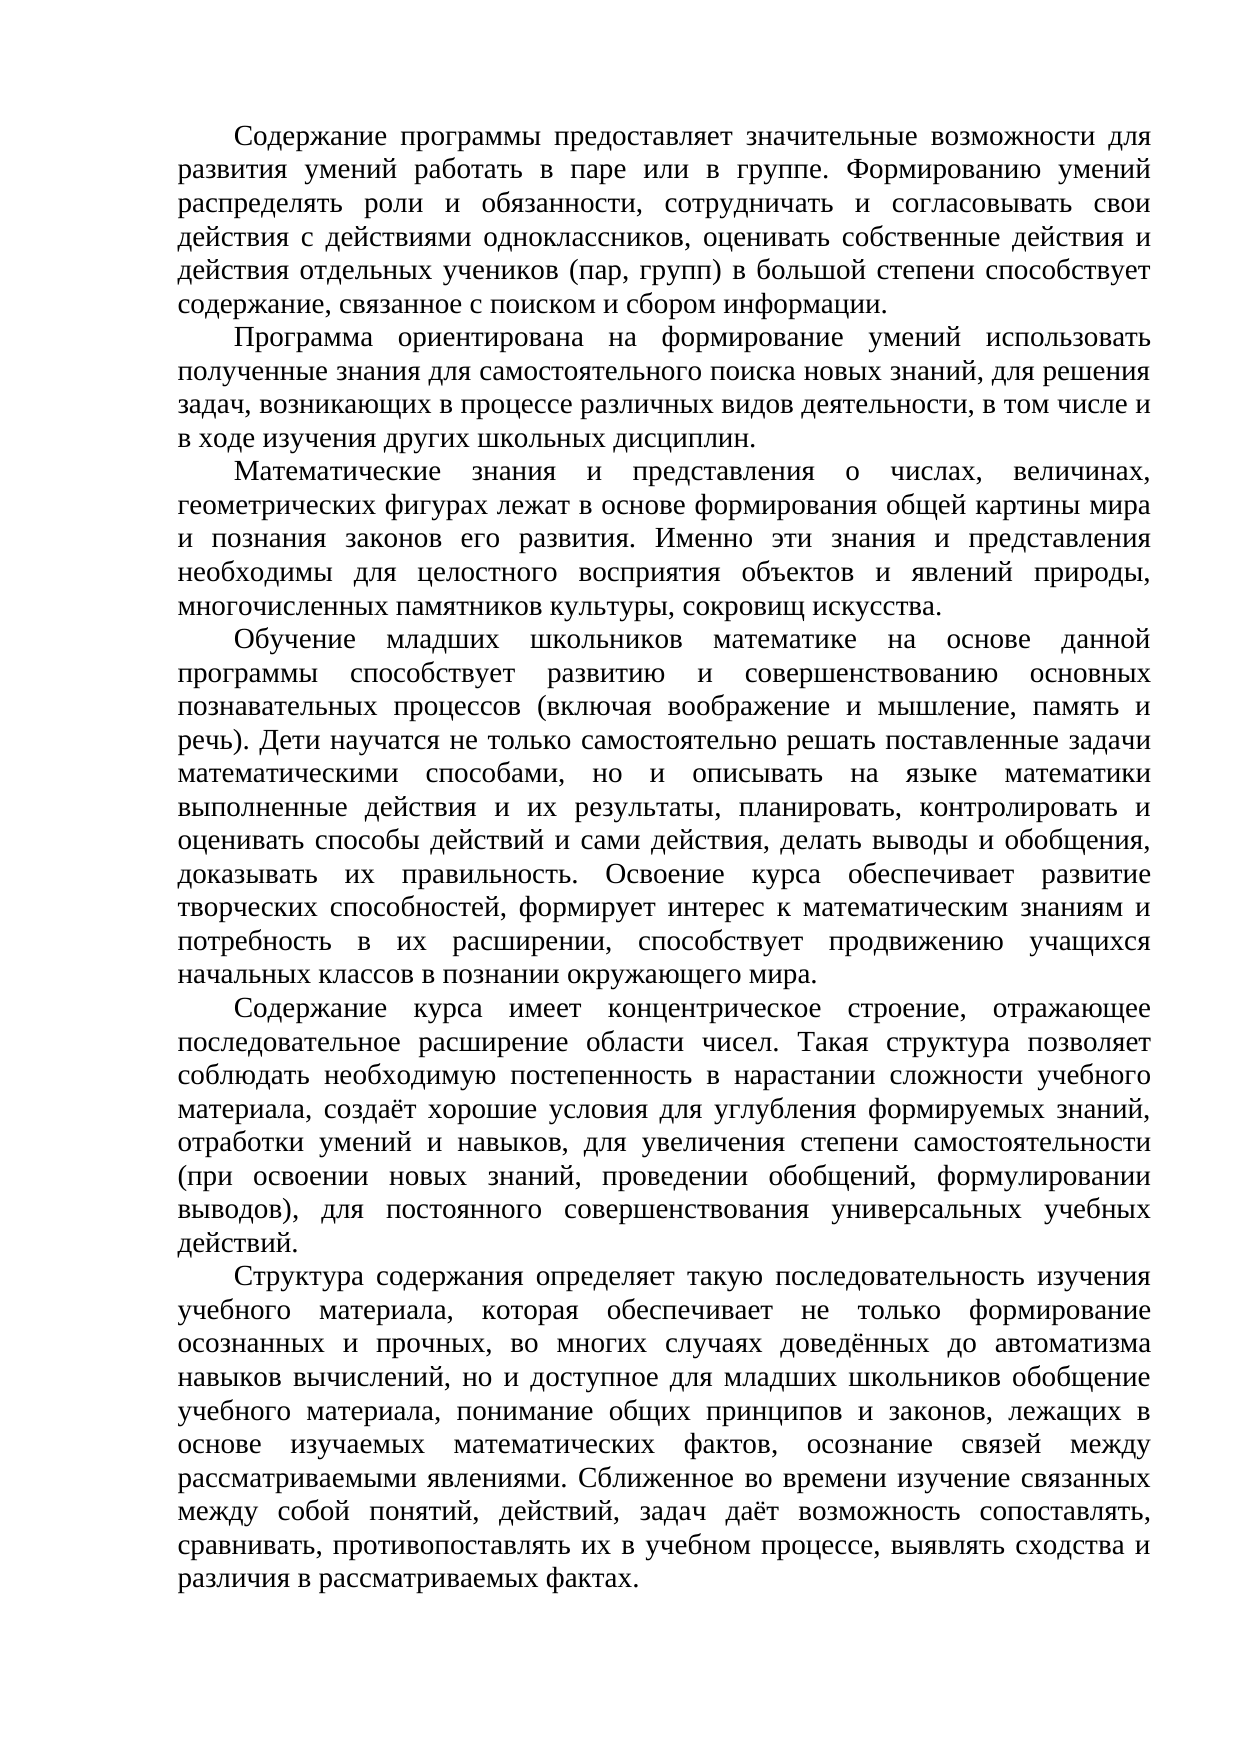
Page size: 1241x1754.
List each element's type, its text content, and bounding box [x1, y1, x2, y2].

text Структура содержания определяет такую последовательность изучения учебного материала, которая обеспечивает не только формирование осознанных и прочных, во многих случаях доведённых до автоматизма навыков вычислений, но и доступное для младших школьников обобщение учебного материала, понимание общих принципов и законов, лежащих в основе изучаемых математических фактов, осознание связей между рассматриваемыми явлениями. Сближенное во времени изучение связанных между собой понятий, действий, задач даёт возможность сопоставлять, сравнивать, противопоставлять их в учебном процессе, выявлять сходства и различия в рассматриваемых фактах. [177, 1258, 1152, 1594]
text Программа ориентирована на формирование умений использовать полученные знания для самостоятельного поиска новых знаний, для решения задач, возникающих в процессе различных видов деятельности, в том числе и в ходе изучения других школьных дисциплин. [177, 319, 1152, 453]
text Математические знания и представления о числах, величинах, геометрических фигурах лежат в основе формирования общей картины мира и познания законов его развития. Именно эти знания и представления необходимы для целостного восприятия объектов и явлений природы, многочисленных памятников культуры, сокровищ искусства. [177, 453, 1152, 621]
text Обучение младших школьников математике на основе данной программы способствует развитию и совершенствованию основных познавательных процессов (включая воображение и мышление, память и речь). Дети научатся не только самостоятельно решать поставленные задачи математическими способами, но и описывать на языке математики выполненные действия и их результаты, планировать, контролировать и оценивать способы действий и сами действия, делать выводы и обобщения, доказывать их правильность. Освоение курса обеспечивает развитие творческих способностей, формирует интерес к математическим знаниям и потребность в их расширении, способствует продвижению учащихся начальных классов в познании окружающего мира. [177, 621, 1152, 990]
text Содержание курса имеет концентрическое строение, отражающее последовательное расширение области чисел. Такая структура позволяет соблюдать необходимую постепенность в нарастании сложности учебного материала, создаёт хорошие условия для углубления формируемых знаний, отработки умений и навыков, для увеличения степени самостоятельности (при освоении новых знаний, проведении обобщений, формулировании выводов), для постоянного совершенствования универсальных учебных действий. [177, 990, 1152, 1258]
text Содержание программы предоставляет значительные возможности для развития умений работать в паре или в группе. Формированию умений распределять роли и обязанности, сотрудничать и согласовывать свои действия с действиями одноклассников, оценивать собственные действия и действия отдельных учеников (пар, групп) в большой степени способствует содержание, связанное с поиском и сбором информации. [177, 118, 1152, 319]
